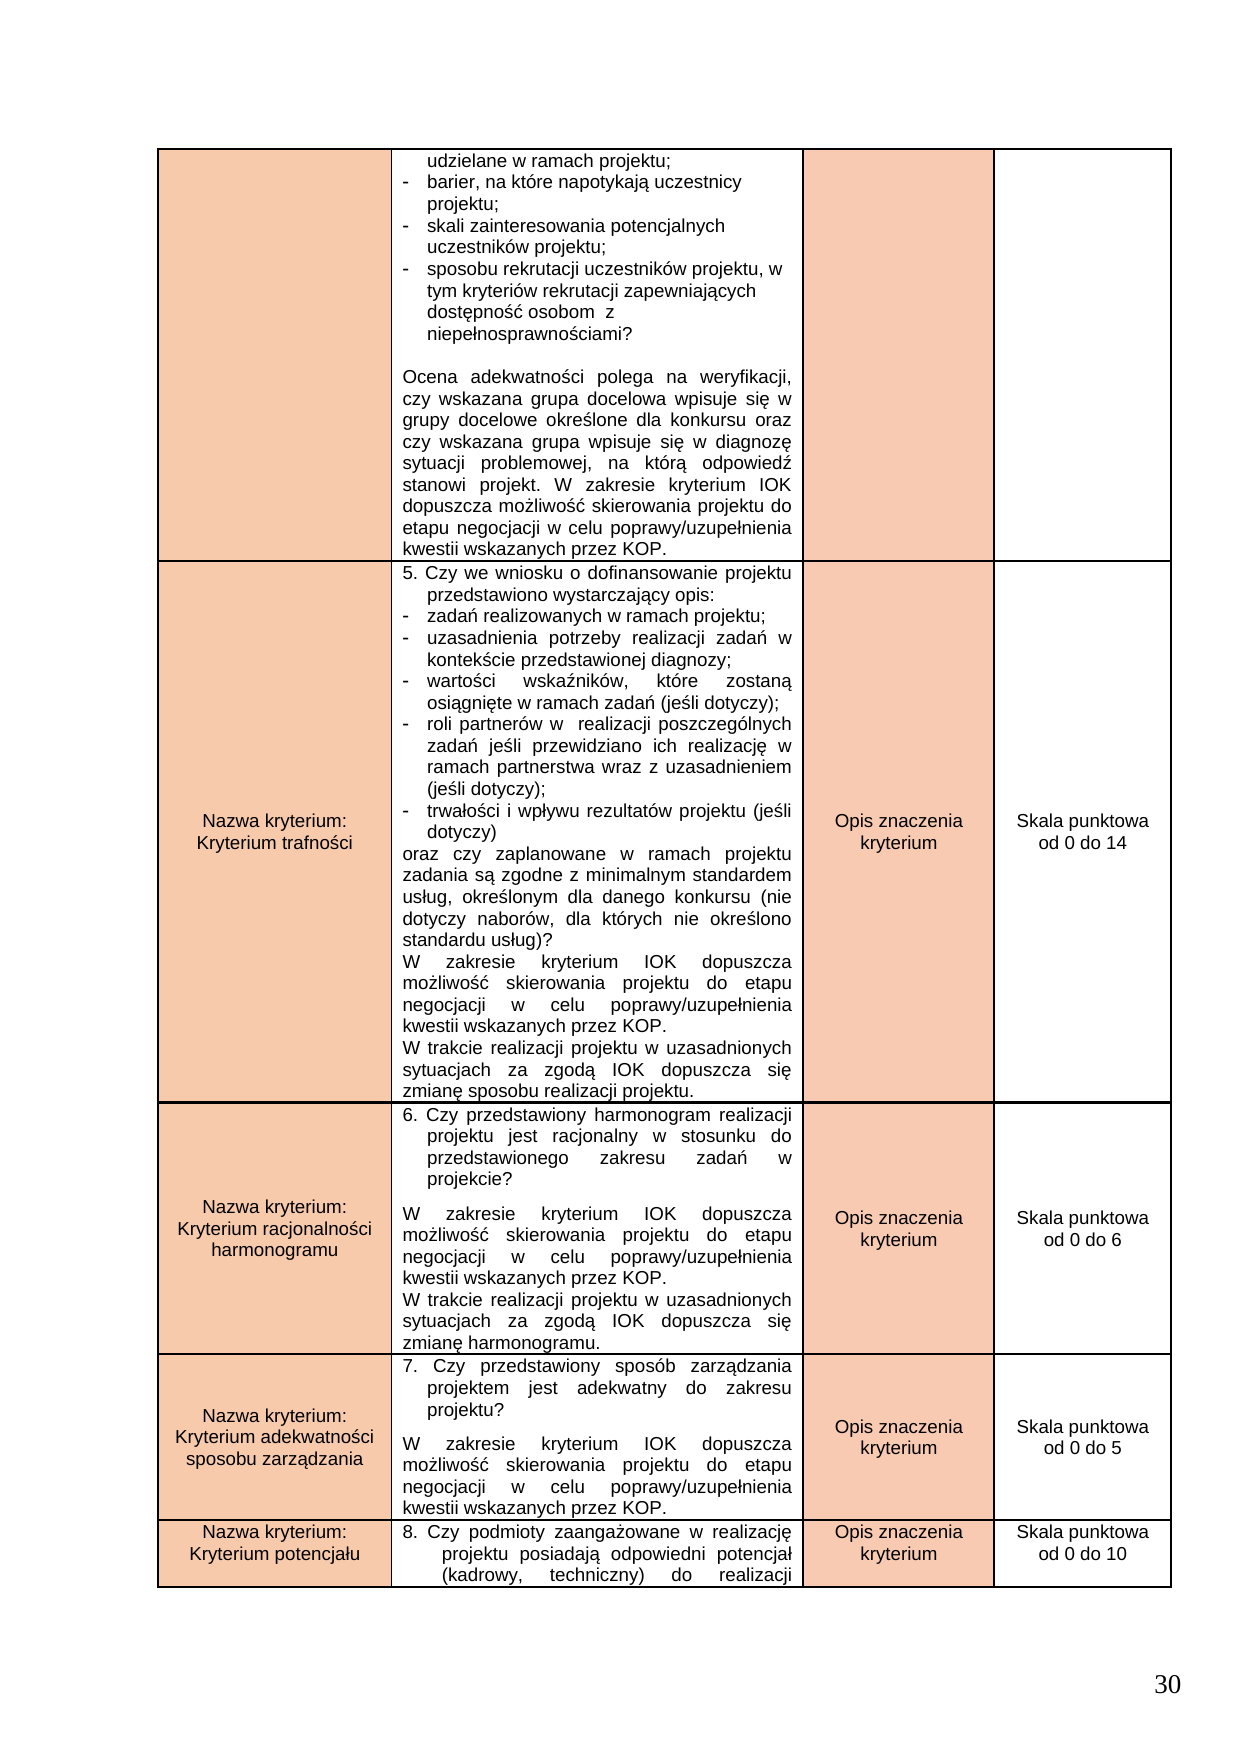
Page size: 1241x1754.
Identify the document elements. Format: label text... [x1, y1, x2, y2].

table_cell Nazwa kryterium: Kryterium racjonalności harmonogramu [159, 1104, 391, 1353]
table_cell 5. Czy we wniosku o dofinansowanie projektu przedstawiono wystarczający opis: zadań realizowanych w ramach projektu; uzasadnienia potrzeby realizacji zadań w kontekście przedstawionej diagnozy; wartości wskaźników, które zostaną osiągnięte w ramach zadań (jeśli dotyczy); roli partnerów w realizacji poszczególnych zadań jeśli przewidziano ich realizację w ramach partnerstwa wraz z uzasadnieniem (jeśli dotyczy); trwałości i wpływu rezultatów projektu (jeśli dotyczy) oraz czy zaplanowane w ramach projektu zadania są zgodne z minimalnym standardem usług, określonym dla danego konkursu (nie dotyczy naborów, dla których nie określono standardu usług)? W zakresie kryterium IOK dopuszcza możliwość skierowania projektu do etapu negocjacji w celu poprawy/uzupełnienia kwestii wskazanych przez KOP. W trakcie realizacji projektu w uzasadnionych sytuacjach za zgodą IOK dopuszcza się zmianę sposobu realizacji projektu. [392, 562, 802, 1101]
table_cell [804, 1521, 993, 1586]
table_cell Nazwa kryterium: Kryterium adekwatności sposobu zarządzania [159, 1355, 391, 1519]
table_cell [159, 150, 391, 560]
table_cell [804, 150, 993, 560]
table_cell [392, 1521, 802, 1586]
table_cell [995, 150, 1170, 560]
table_cell Skala punktowa od 0 do 6 [995, 1104, 1170, 1353]
table_cell Skala punktowa od 0 do 14 [995, 562, 1170, 1101]
table_cell Opis znaczenia kryterium [804, 562, 993, 1101]
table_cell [995, 1521, 1170, 1586]
table_cell 6. Czy przedstawiony harmonogram realizacji projektu jest racjonalny w stosunku do przedstawionego zakresu zadań w projekcie? W zakresie kryterium IOK dopuszcza możliwość skierowania projektu do etapu negocjacji w celu poprawy/uzupełnienia kwestii wskazanych przez KOP. W trakcie realizacji projektu w uzasadnionych sytuacjach za zgodą IOK dopuszcza się zmianę harmonogramu. [392, 1104, 802, 1353]
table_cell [392, 150, 802, 560]
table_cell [159, 1521, 391, 1586]
table_cell Opis znaczenia kryterium [804, 1104, 993, 1353]
table_cell Skala punktowa od 0 do 5 [995, 1355, 1170, 1519]
table_cell Nazwa kryterium: Kryterium trafności [159, 562, 391, 1101]
table_cell Opis znaczenia kryterium [804, 1355, 993, 1519]
table_cell 7. Czy przedstawiony sposób zarządzania projektem jest adekwatny do zakresu projektu? W zakresie kryterium IOK dopuszcza możliwość skierowania projektu do etapu negocjacji w celu poprawy/uzupełnienia kwestii wskazanych przez KOP. [392, 1355, 802, 1519]
